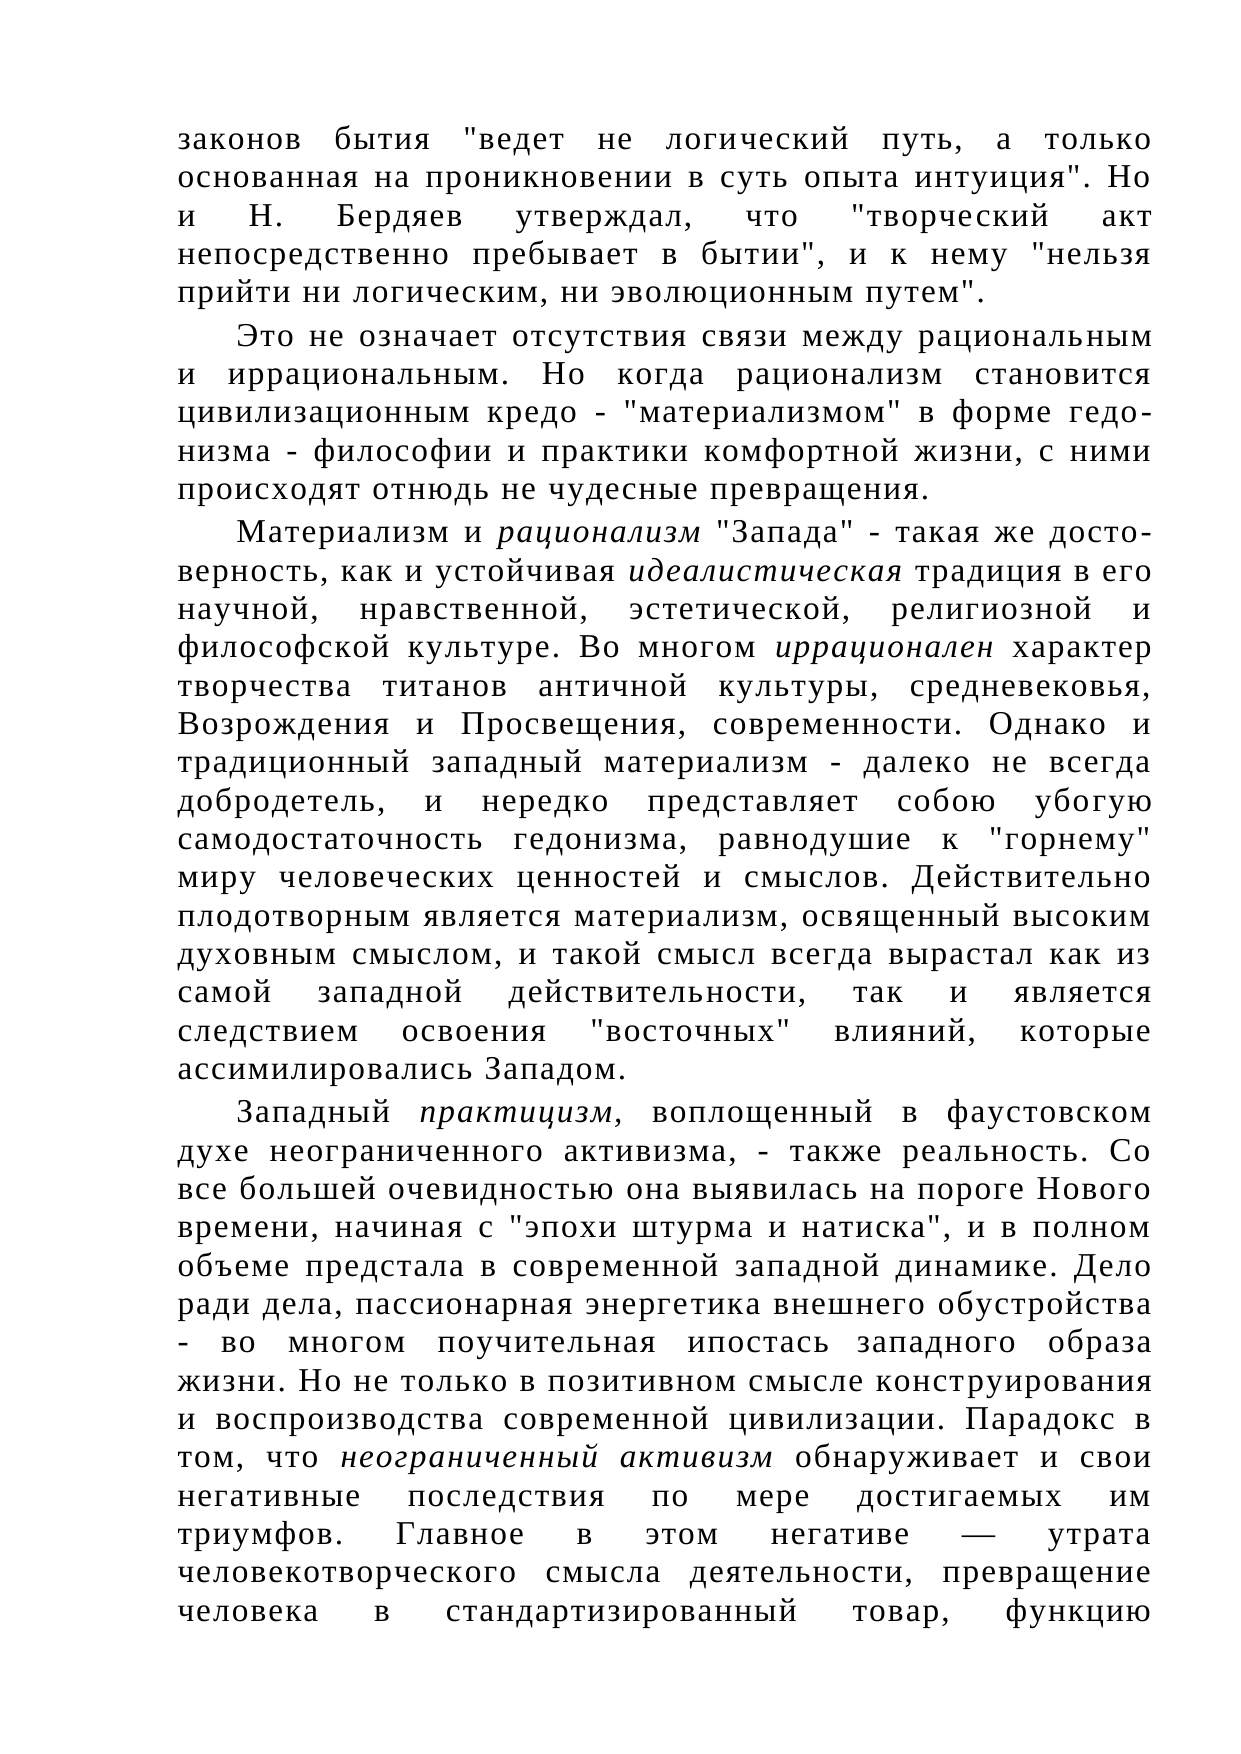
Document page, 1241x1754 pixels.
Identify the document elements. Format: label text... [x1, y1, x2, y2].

text Материализм и рационализм "Запада" - такая же достоверность, как и устойчивая идеалистическая традиция в его научной, нравственной, эстетической, религиозной и философской культуре. Во многом иррационален характер творчества титанов античной культуры, средневековья, Возрождения и Просвещения, современности. Однако и традиционный западный материализм - далеко не всегда добродетель, и нередко представляет собою убогую самодостаточность гедонизма, равнодушие к "горнему" миру человеческих ценностей и смыслов. Действительно плодотворным является материализм, освященный высоким духовным смыслом, и такой смысл всегда вырастал как из самой западной действительности, так и является следствием освоения "восточных" влияний, которые ассимилировались Западом. [177, 512, 1152, 1087]
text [177, 118, 1152, 310]
text Это не означает отсутствия связи между рациональным и иррациональным. Но когда рационализм становится цивилизационным кредо - "материализмом" в форме гедонизма - философии и практики комфортной жизни, с ними происходят отнюдь не чудесные превращения. [177, 315, 1152, 507]
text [177, 1092, 1152, 1628]
